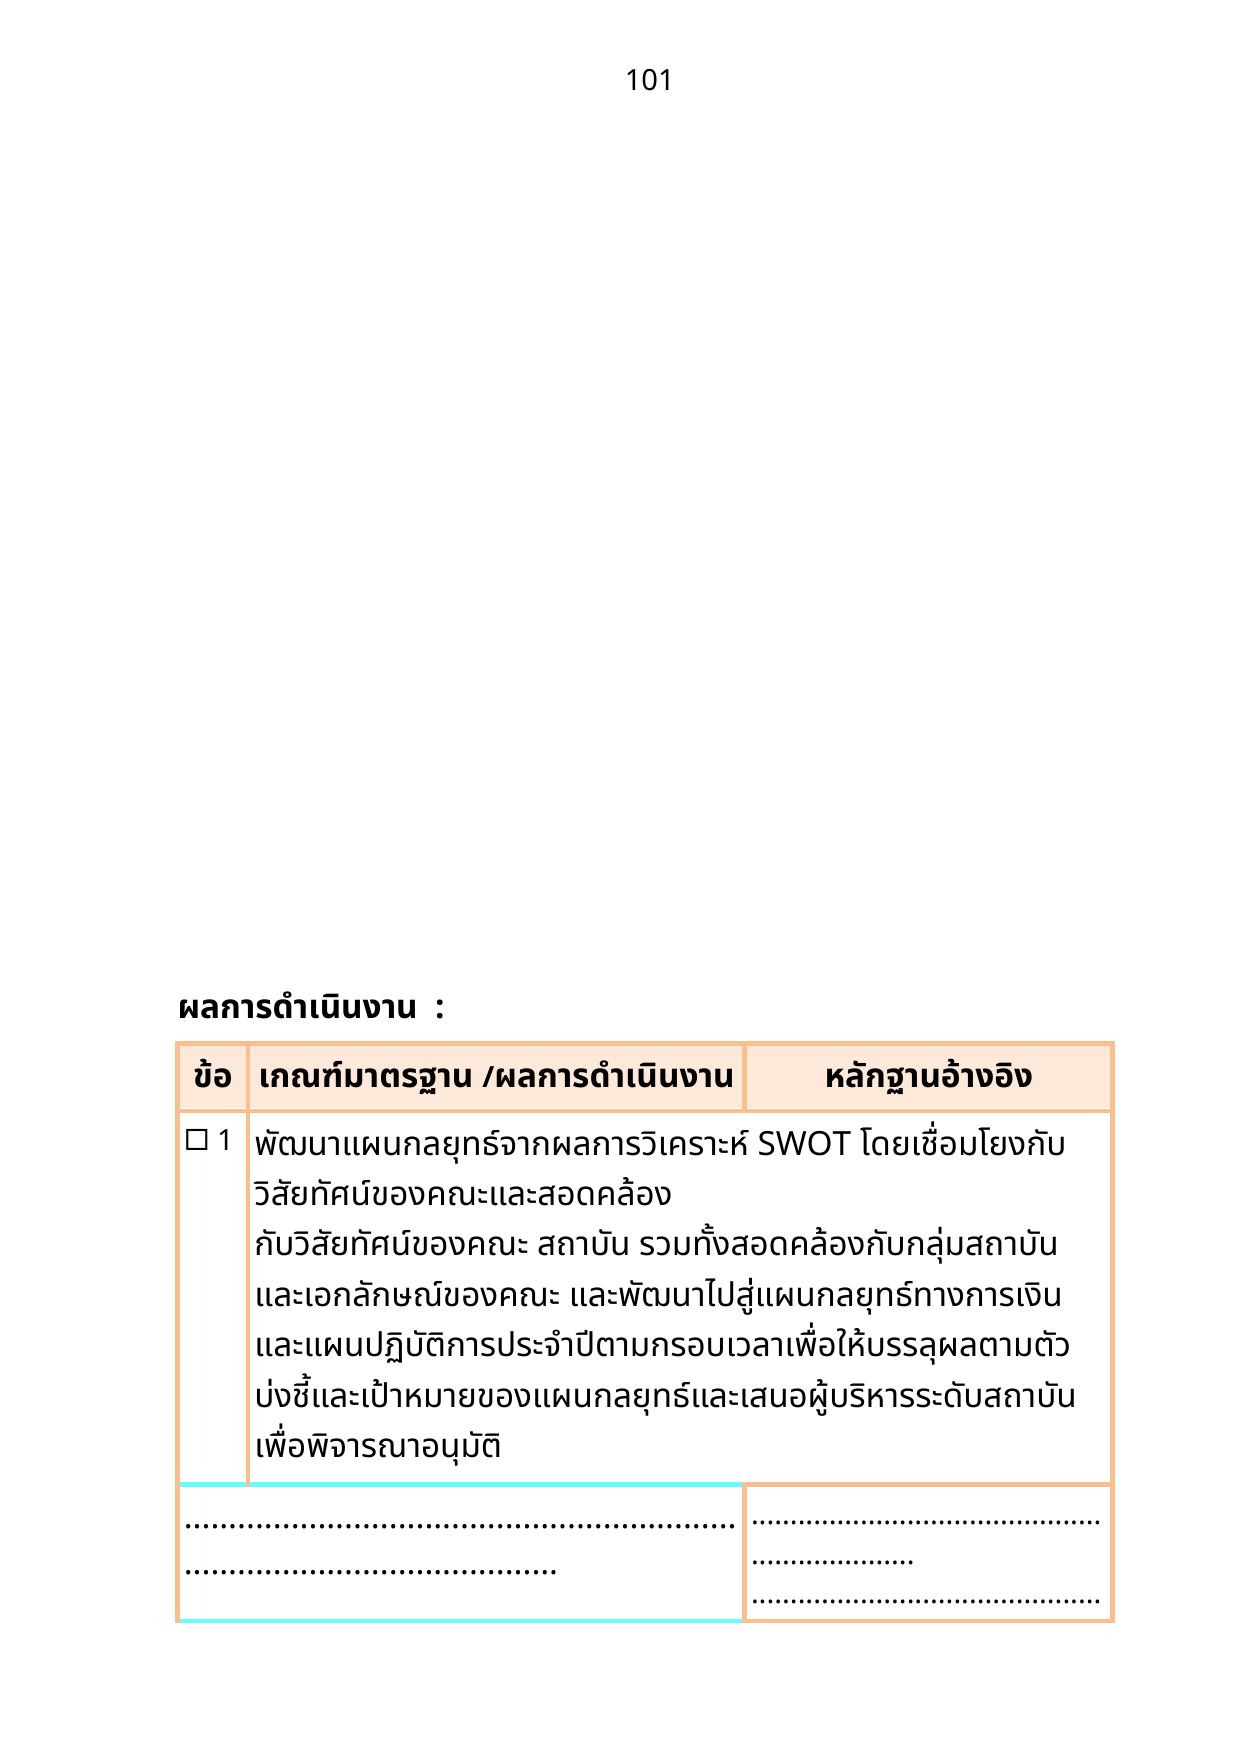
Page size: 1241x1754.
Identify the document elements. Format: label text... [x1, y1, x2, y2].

text ผลการดำเนินงาน : [177, 983, 1122, 1033]
table_cell 1 [180, 1113, 246, 1482]
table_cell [180, 1487, 742, 1618]
table_header เกณฑ์มาตรฐาน /ผลการดำเนินงาน [250, 1046, 742, 1108]
table_cell พัฒนาแผนกลยุทธ์จากผลการวิเคราะห์ SWOT โดยเชื่อมโยงกับวิสัยทัศน์ของคณะและสอดคล้อง กับวิสัยทัศน์ของคณะ สถาบัน รวมทั้งสอดคล้องกับกลุ่มสถาบันและเอกลักษณ์ของคณะ และพัฒนาไปสู่แผนกลยุทธ์ทางการเงินและแผนปฏิบัติการประจำปีตามกรอบเวลาเพื่อให้บรรลุผลตามตัวบ่งชี้และเป้าหมายของแผนกลยุทธ์และเสนอผู้บริหารระดับสถาบันเพื่อพิจารณาอนุมัติ [250, 1113, 1110, 1482]
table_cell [747, 1487, 1110, 1618]
table_header หลักฐานอ้างอิง [747, 1046, 1110, 1108]
table_header ข้อ [180, 1046, 246, 1108]
